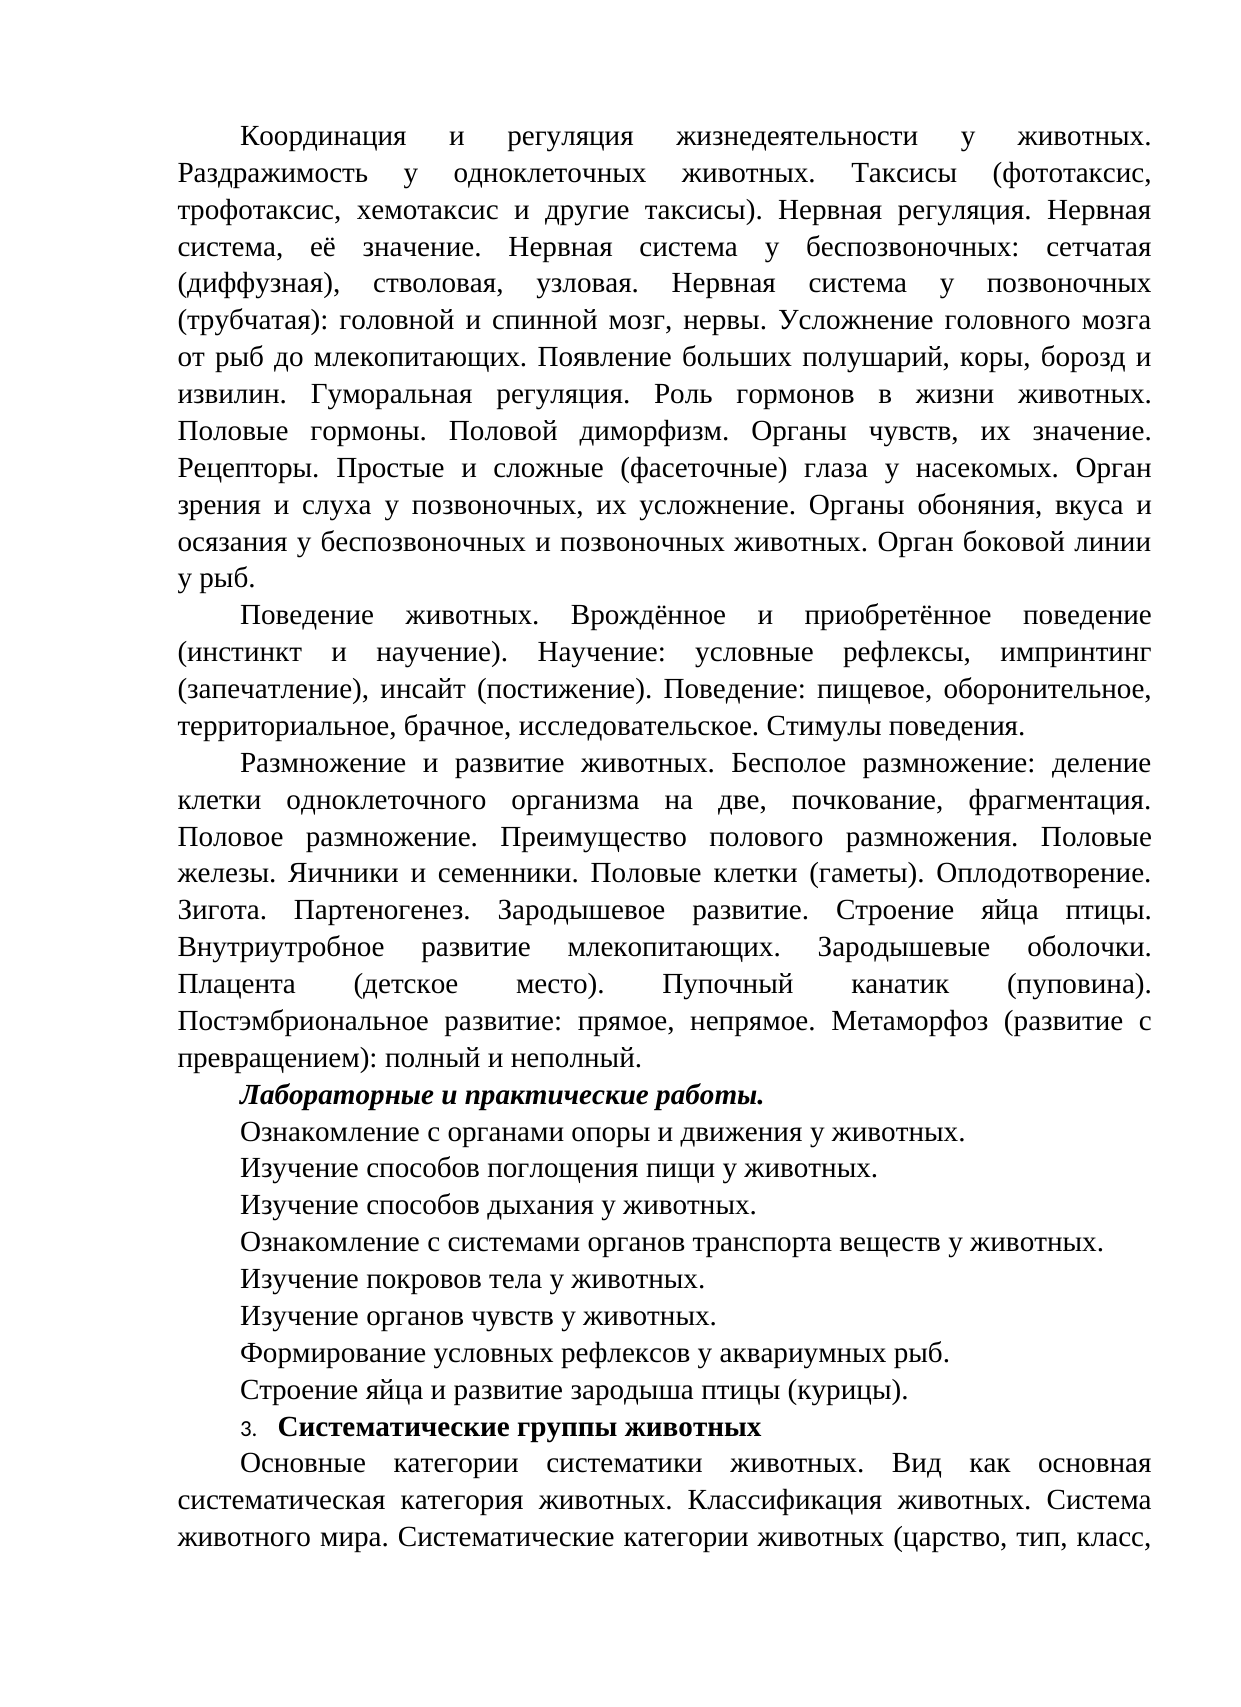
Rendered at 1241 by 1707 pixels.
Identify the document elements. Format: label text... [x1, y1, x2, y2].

text Изучение покровов тела у животных. [177, 1261, 1152, 1295]
text Ознакомление с органами опоры и движения у животных. [177, 1114, 1152, 1147]
text Изучение органов чувств у животных. [177, 1298, 1152, 1332]
text Формирование условных рефлексов у аквариумных рыб. [177, 1335, 1152, 1368]
text Поведение животных. Врождённое и приобретённое поведение (инстинкт и научение). Научение: условные рефлексы, импринтинг (запечатление), инсайт (постижение). Поведение: пищевое, оборонительное, территориальное, брачное, исследовательское. Стимулы поведения. [177, 597, 1152, 742]
text Координация и регуляция жизнедеятельности у животных. Раздражимость у одноклеточных животных. Таксисы (фототаксис, трофотаксис, хемотаксис и другие таксисы). Нервная регуляция. Нервная система, её значение. Нервная система у беспозвоночных: сетчатая (диффузная), стволовая, узловая. Нервная система у позвоночных (трубчатая): головной и спинной мозг, нервы. Усложнение головного мозга от рыб до млекопитающих. Появление больших полушарий, коры, борозд и извилин. Гуморальная регуляция. Роль гормонов в жизни животных. Половые гормоны. Половой диморфизм. Органы чувств, их значение. Рецепторы. Простые и сложные (фасеточные) глаза у насекомых. Орган зрения и слуха у позвоночных, их усложнение. Органы обоняния, вкуса и осязания у беспозвоночных и позвоночных животных. Орган боковой линии у рыб. [177, 118, 1152, 594]
text Размножение и развитие животных. Бесполое размножение: деление клетки одноклеточного организма на две, почкование, фрагментация. Половое размножение. Преимущество полового размножения. Половые железы. Яичники и семенники. Половые клетки (гаметы). Оплодотворение. Зигота. Партеногенез. Зародышевое развитие. Строение яйца птицы. Внутриутробное развитие млекопитающих. Зародышевые оболочки. Плацента (детское место). Пупочный канатик (пуповина). Постэмбриональное развитие: прямое, непрямое. Метаморфоз (развитие с превращением): полный и неполный. [177, 745, 1152, 1073]
list Систематические группы животных [240, 1409, 1152, 1442]
text Изучение способов дыхания у животных. [177, 1187, 1152, 1221]
text Строение яйца и развитие зародыша птицы (курицы). [177, 1372, 1152, 1405]
text Лабораторные и практические работы. [177, 1077, 1152, 1110]
text Ознакомление с системами органов транспорта веществ у животных. [177, 1224, 1152, 1258]
text Изучение способов поглощения пищи у животных. [177, 1151, 1152, 1184]
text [177, 1446, 1152, 1553]
